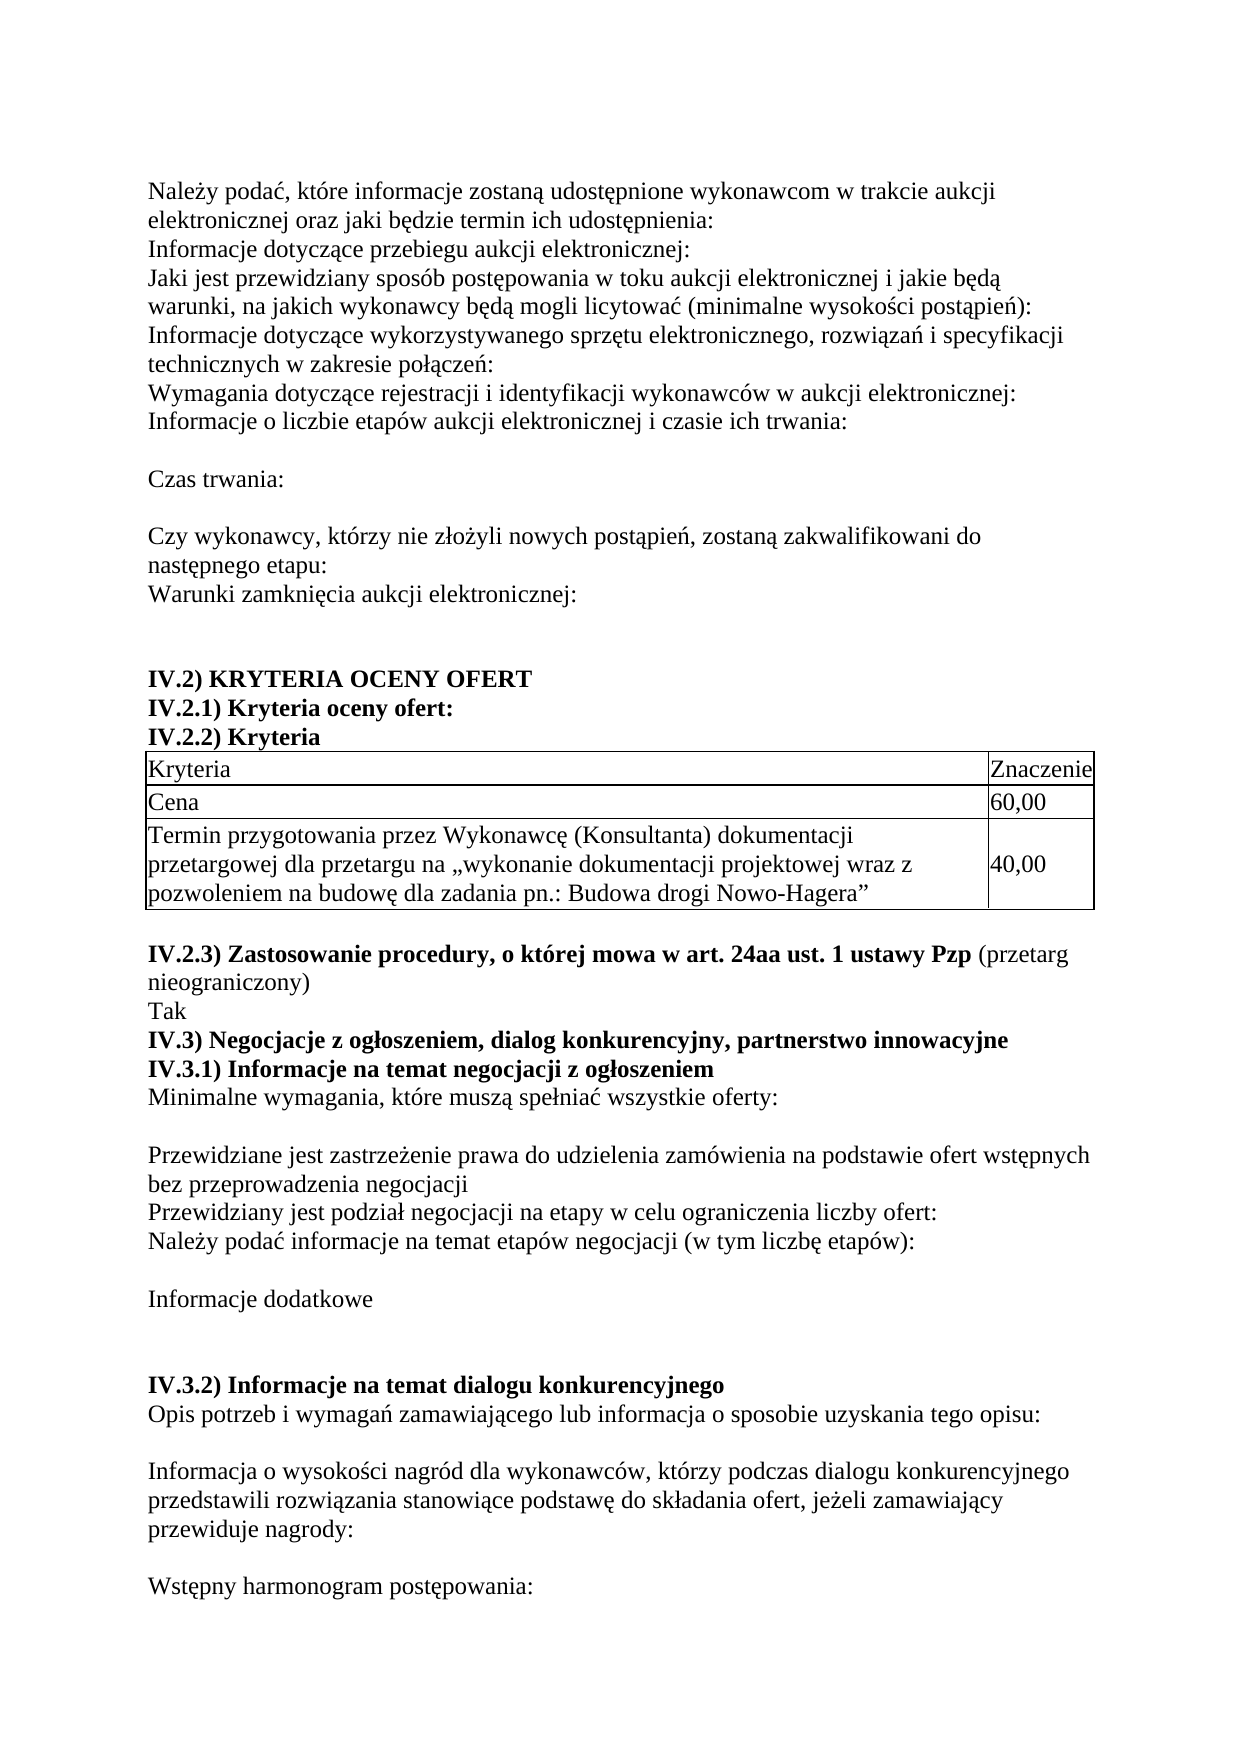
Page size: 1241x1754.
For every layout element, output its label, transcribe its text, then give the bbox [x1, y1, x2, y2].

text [148, 148, 1093, 435]
table_cell Cena [147, 786, 988, 817]
table_cell 60,00 [989, 786, 1093, 817]
text IV.2) KRYTERIA OCENY OFERT IV.2.1) Kryteria oceny ofert: IV.2.2) Kryteria [148, 636, 1093, 751]
text Czas trwania: Czy wykonawcy, którzy nie złożyli nowych postąpień, zostaną zakwalifikowani do następnego etapu: Warunki zamknięcia aukcji elektronicznej: [148, 435, 1093, 636]
table_cell 40,00 [989, 819, 1093, 908]
table_cell Termin przygotowania przez Wykonawcę (Konsultanta) dokumentacji przetargowej dla przetargu na „wykonanie dokumentacji projektowej wraz z pozwoleniem na budowę dla zadania pn.: Budowa drogi Nowo-Hagera” [147, 819, 988, 908]
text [148, 910, 1093, 1600]
table_header Znaczenie [989, 752, 1093, 784]
table_header Kryteria [147, 752, 988, 784]
